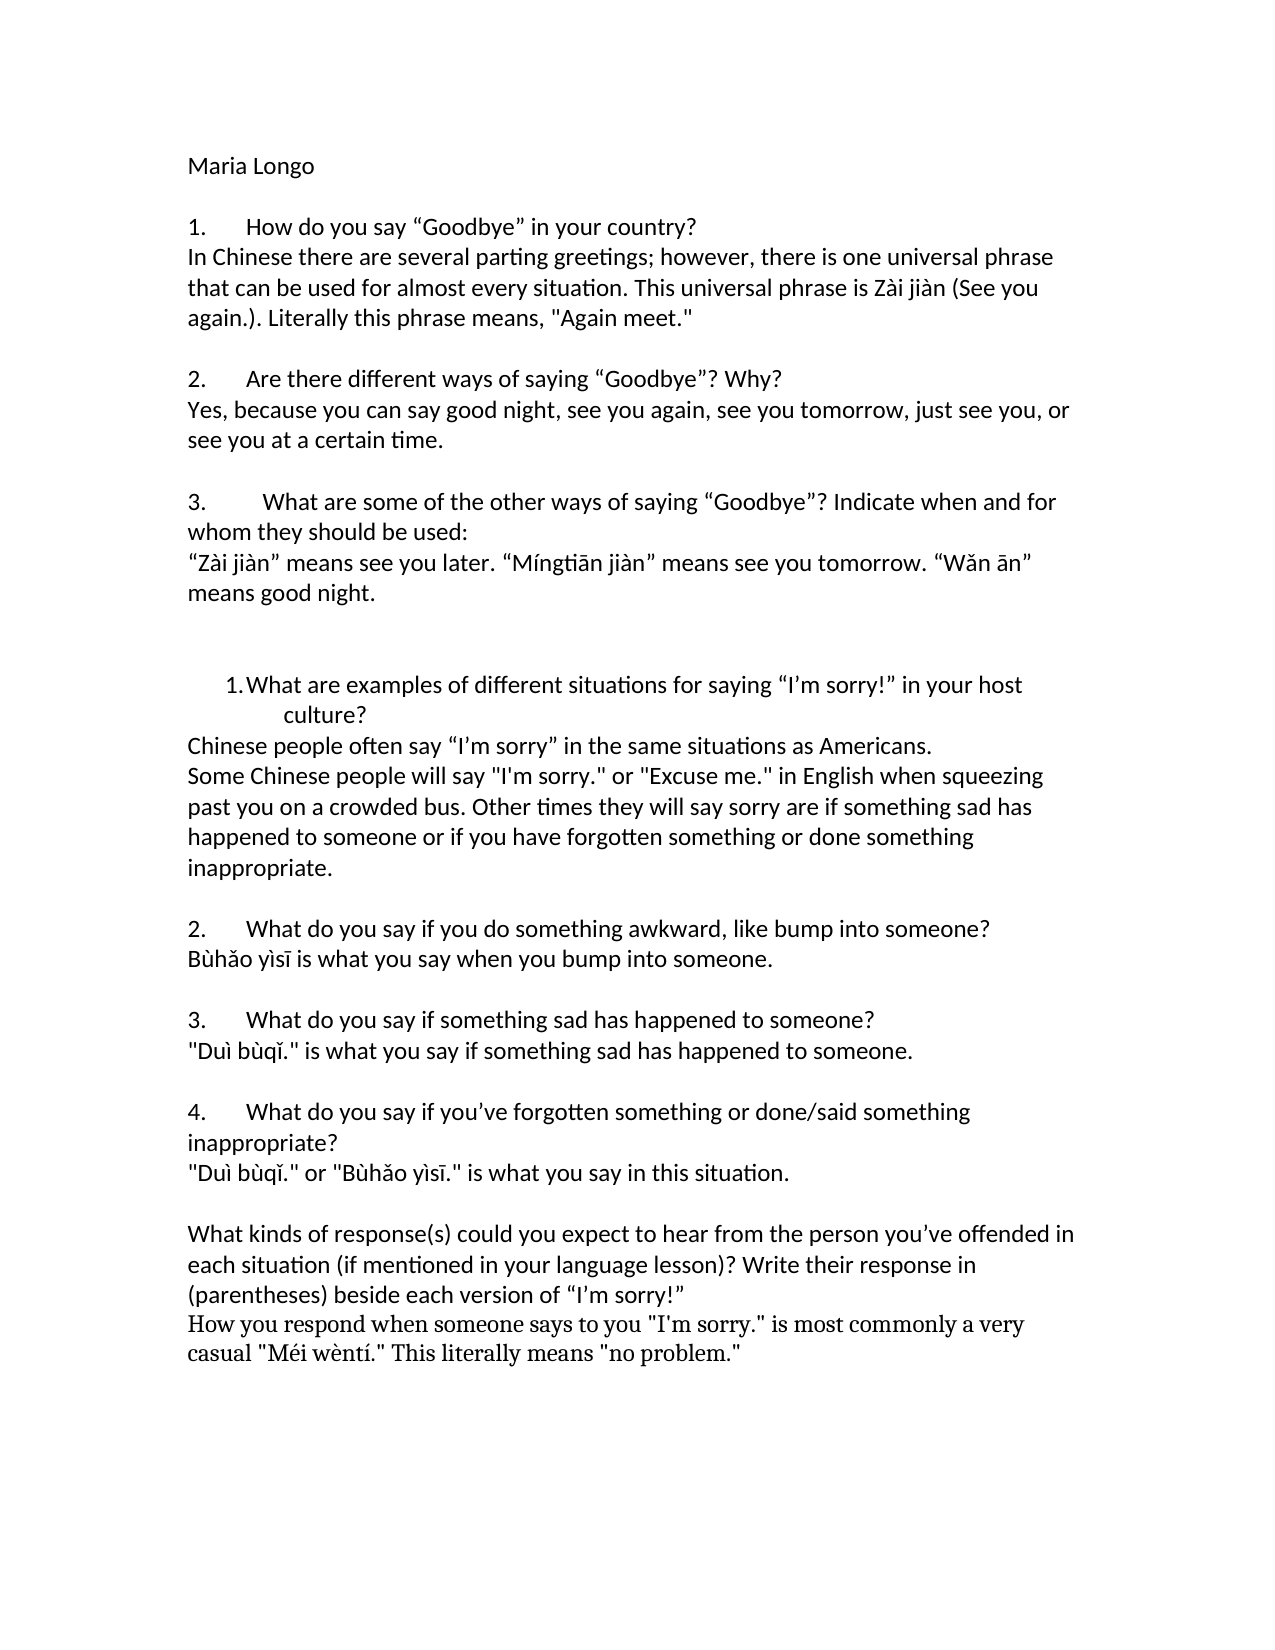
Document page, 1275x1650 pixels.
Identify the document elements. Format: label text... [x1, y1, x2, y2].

text 2. What do you say if you do something awkward, like bump into someone? [187, 913, 1087, 943]
text Some Chinese people will say "I'm sorry." or "Excuse me." in English when squeezing past you on a crowded bus. Other times they will say sorry are if something sad has happened to someone or if you have forgotten something or done something inappropriate. [187, 760, 1087, 882]
text "Duì bùqǐ." is what you say if something sad has happened to someone. [187, 1035, 1087, 1066]
text “Zài jiàn” means see you later. “Míngtiān jiàn” means see you tomorrow. “Wǎn ān” means good night. [187, 547, 1087, 608]
text What kinds of response(s) could you expect to hear from the person you’ve offended in each situation (if mentioned in your language lesson)? Write their response in (parentheses) beside each version of “I’m sorry!” [187, 1218, 1087, 1310]
text Bùhǎo yìsī is what you say when you bump into someone. [187, 943, 1087, 974]
text Maria Longo [187, 150, 1087, 181]
text In Chinese there are several parting greetings; however, there is one universal phrase that can be used for almost every situation. This universal phrase is Zài jiàn (See you again.). Literally this phrase means, "Again meet." [187, 242, 1087, 333]
text Yes, because you can say good night, see you again, see you tomorrow, just see you, or see you at a certain time. [187, 394, 1087, 455]
text 3. What do you say if something sad has happened to someone? [187, 1004, 1087, 1035]
text 2. Are there different ways of saying “Goodbye”? Why? [187, 364, 1087, 394]
text 4. What do you say if you’ve forgotten something or done/said something inappropriate? [187, 1096, 1087, 1157]
text 1. How do you say “Goodbye” in your country? [187, 211, 1087, 242]
text Chinese people often say “I’m sorry” in the same situations as Americans. [187, 730, 1087, 760]
list What are examples of different situations for saying “I’m sorry!” in your host culture? [225, 669, 1087, 730]
text "Duì bùqǐ." or "Bùhǎo yìsī." is what you say in this situation. [187, 1157, 1087, 1188]
text 3. What are some of the other ways of saying “Goodbye”? Indicate when and for whom they should be used: [187, 486, 1087, 547]
text How you respond when someone says to you "I'm sorry." is most commonly a very casual "Méi wèntí." This literally means "no problem." [187, 1310, 1087, 1367]
